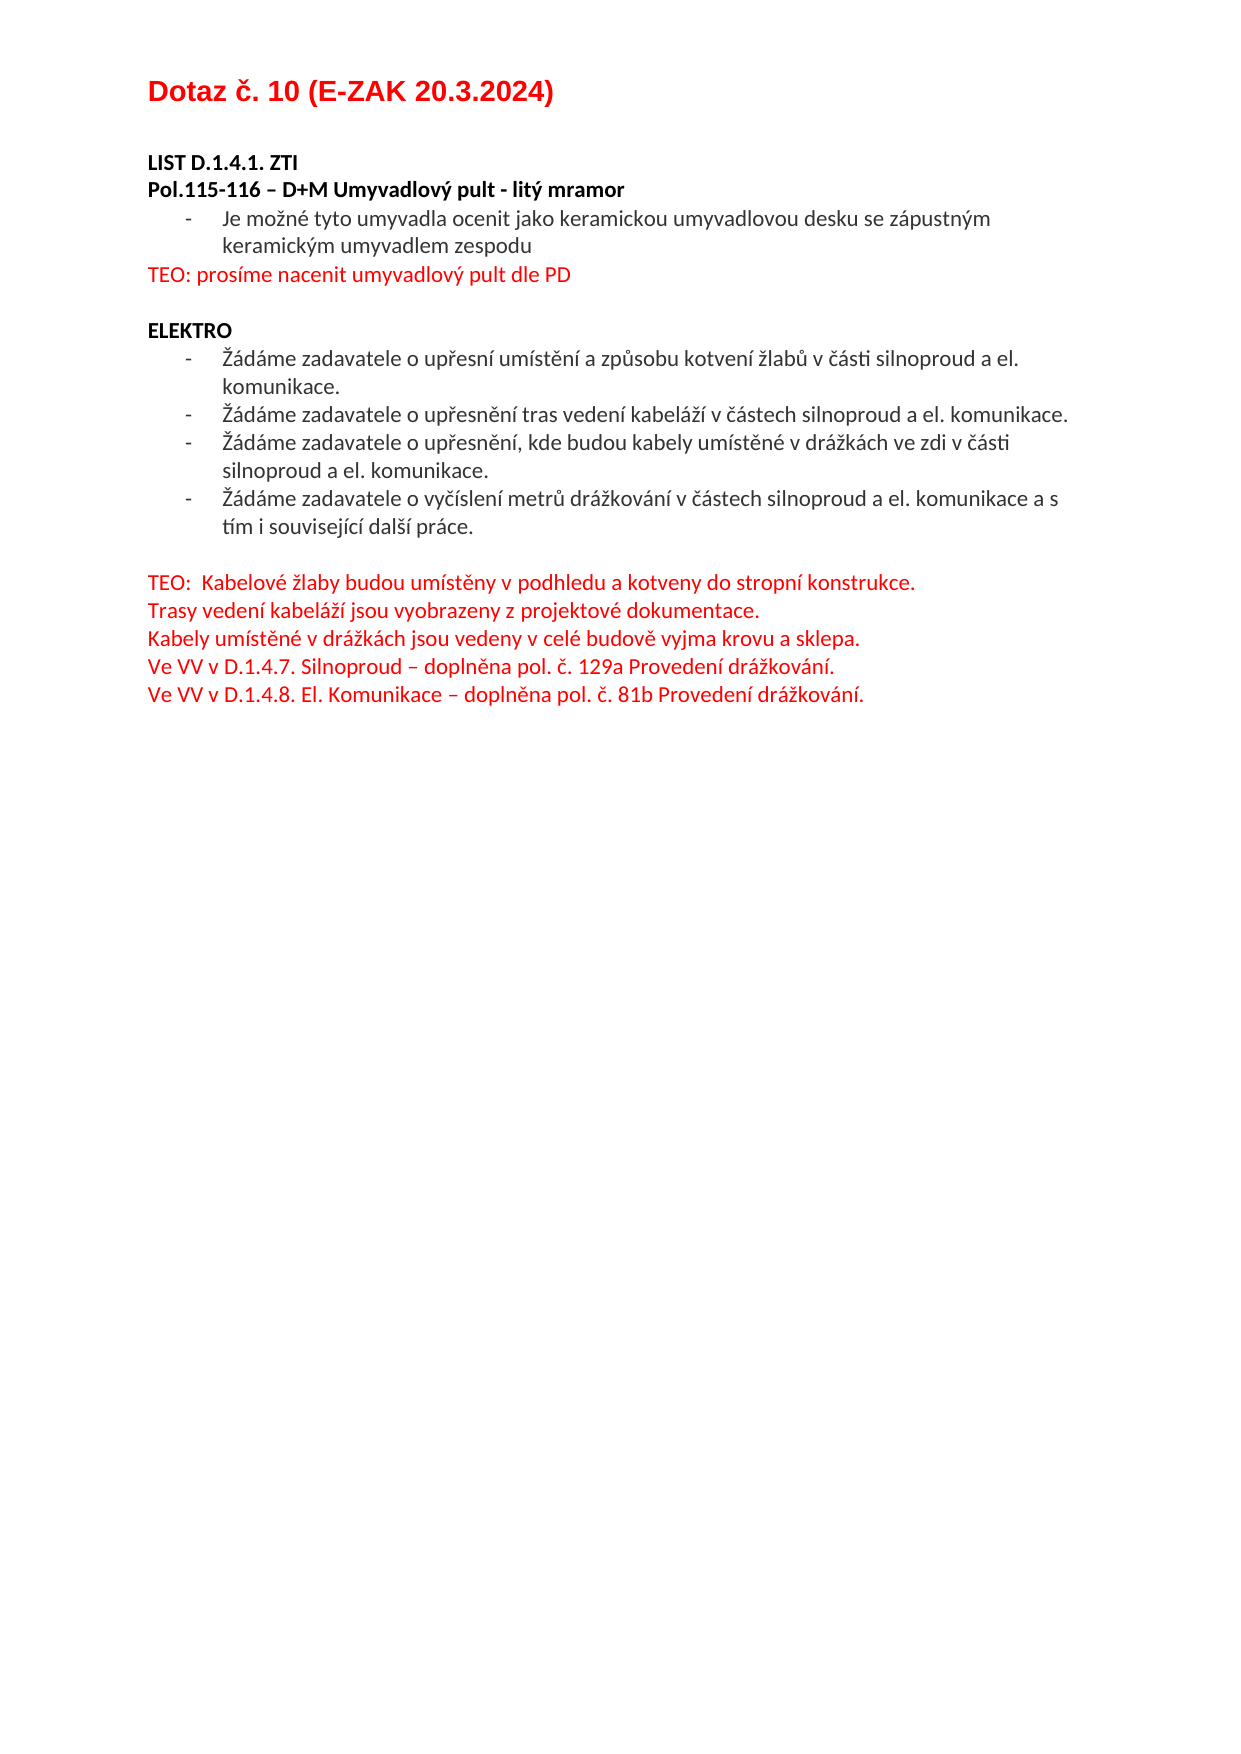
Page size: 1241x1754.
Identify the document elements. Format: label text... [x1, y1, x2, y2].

text Kabely umístěné v drážkách jsou vedeny v celé budově vyjma krovu a sklepa. [148, 624, 1093, 652]
text Pol.115-116 – D+M Umyvadlový pult - litý mramor [148, 176, 1093, 204]
text Ve VV v D.1.4.8. El. Komunikace – doplněna pol. č. 81b Provedení drážkování. [148, 680, 1093, 708]
list Žádáme zadavatele o upřesnění, kde budou kabely umístěné v drážkách ve zdi v části silnoproud a el. komunikace. [185, 428, 1093, 484]
text ELEKTRO [148, 316, 1093, 344]
list Žádáme zadavatele o vyčíslení metrů drážkování v částech silnoproud a el. komunikace a s tím i související další práce. [185, 484, 1093, 540]
text Trasy vedení kabeláží jsou vyobrazeny z projektové dokumentace. [148, 596, 1093, 624]
text TEO: Kabelové žlaby budou umístěny v podhledu a kotveny do stropní konstrukce. [148, 568, 1093, 596]
list Žádáme zadavatele o upřesnění tras vedení kabeláží v částech silnoproud a el. komunikace. [185, 400, 1093, 428]
text LIST D.1.4.1. ZTI [148, 148, 1093, 176]
list Je možné tyto umyvadla ocenit jako keramickou umyvadlovou desku se zápustným keramickým umyvadlem zespodu [185, 204, 1093, 260]
text TEO: prosíme nacenit umyvadlový pult dle PD [148, 260, 1093, 288]
list Žádáme zadavatele o upřesní umístění a způsobu kotvení žlabů v části silnoproud a el. komunikace. [185, 344, 1093, 400]
text Ve VV v D.1.4.7. Silnoproud – doplněna pol. č. 129a Provedení drážkování. [148, 652, 1093, 680]
